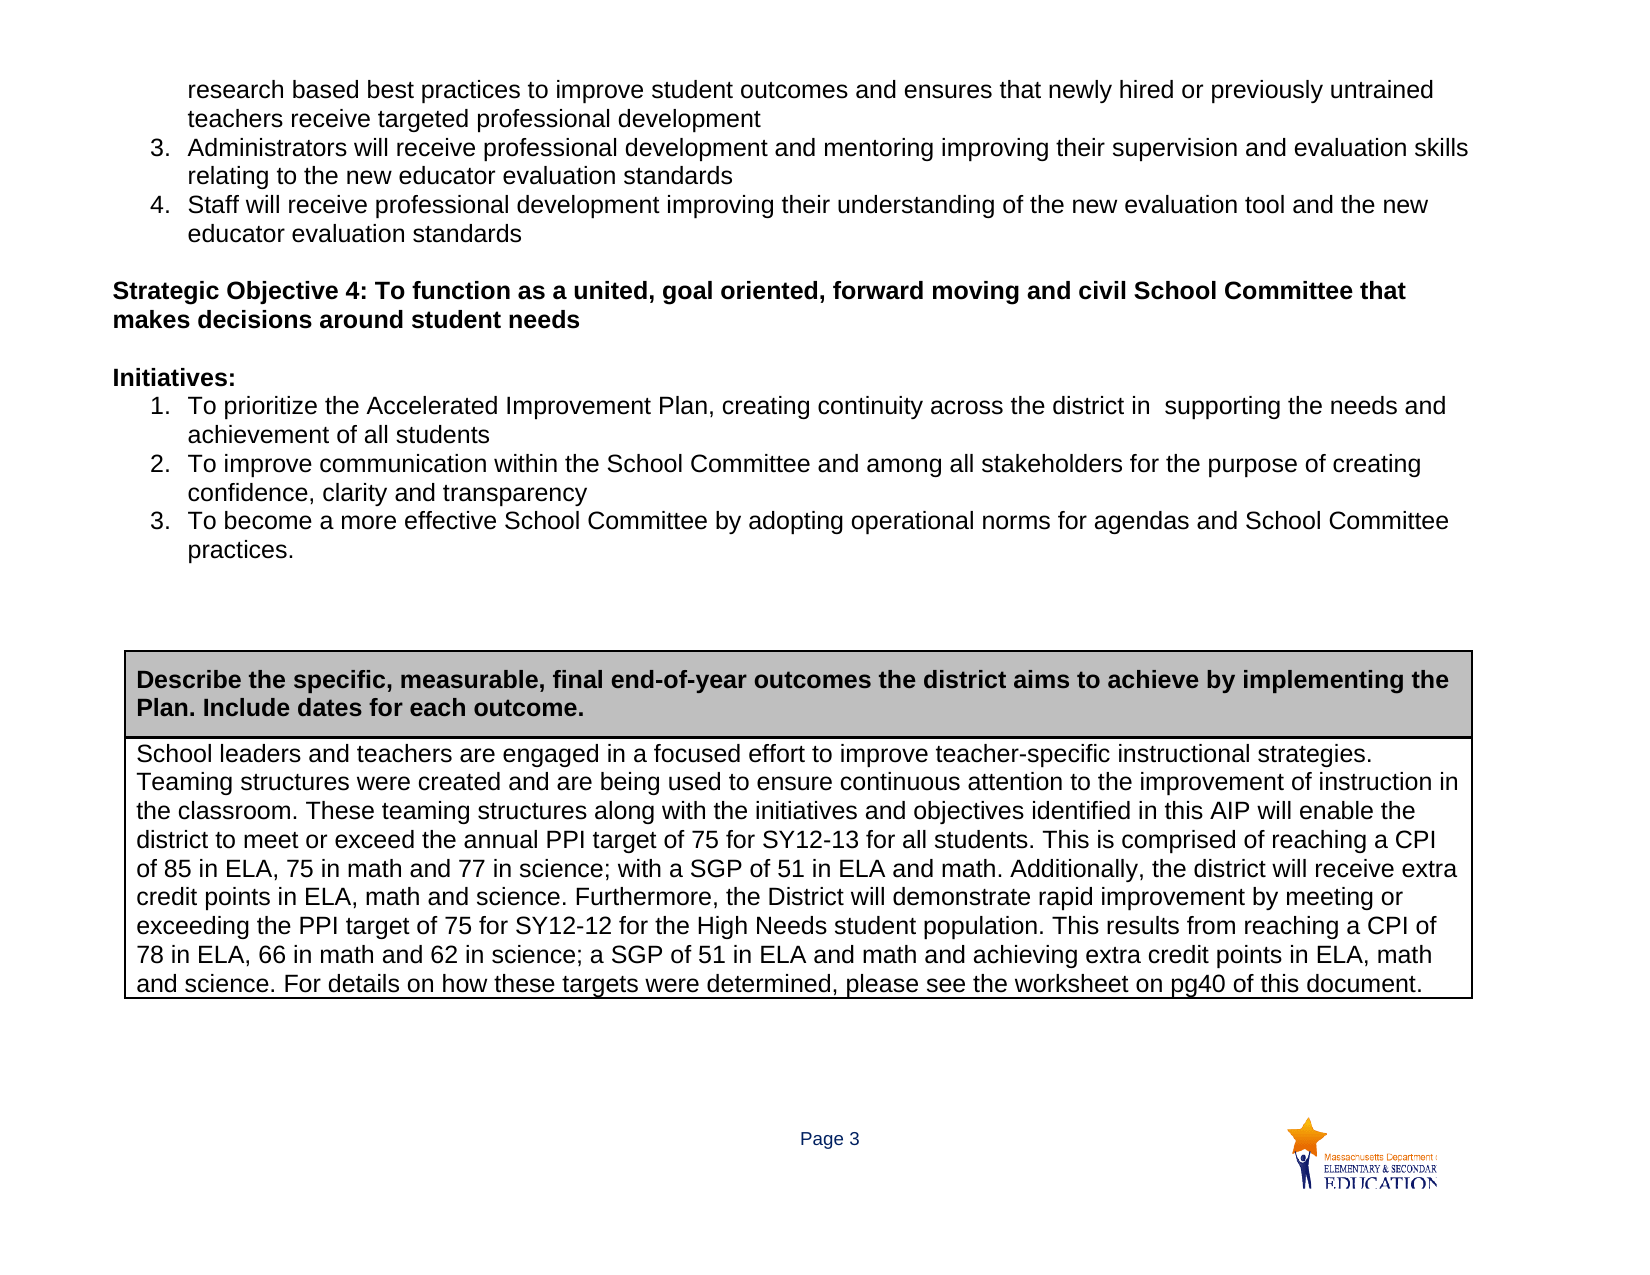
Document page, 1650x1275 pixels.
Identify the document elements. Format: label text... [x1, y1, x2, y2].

picture [1287, 1117, 1437, 1189]
